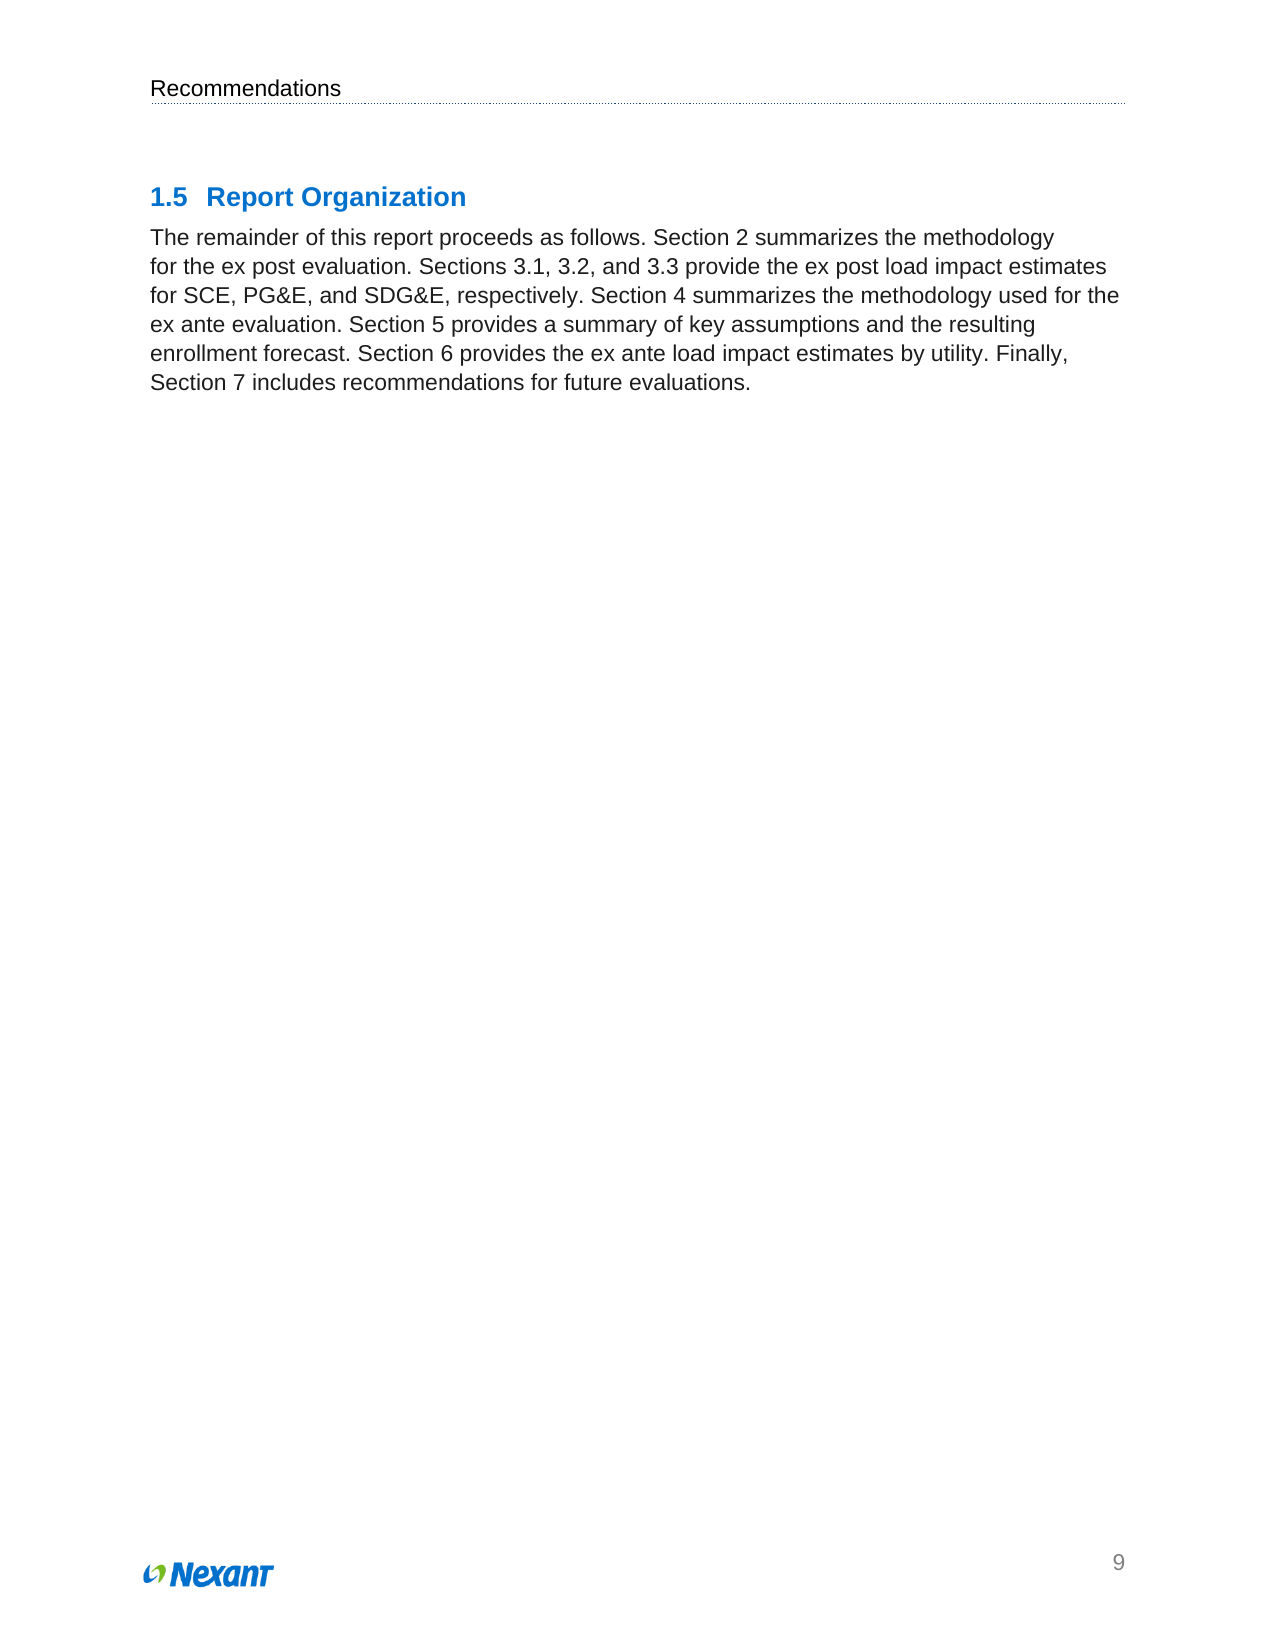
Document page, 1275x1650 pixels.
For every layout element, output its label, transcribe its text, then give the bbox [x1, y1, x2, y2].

picture [124, 1543, 293, 1605]
text The remainder of this report proceeds as follows. Section 2 summarizes the methodology for the ex post evaluation. Sections 3.1, 3.2, and 3.3 provide the ex post load impact estimates for SCE, PG&E, and SDG&E, respectively. Section 4 summarizes the methodology used for the ex ante evaluation. Section 5 provides a summary of key assumptions and the resulting enrollment forecast. Section 6 provides the ex ante load impact estimates by utility. Finally, Section 7 includes recommendations for future evaluations. [150, 224, 1125, 395]
subtitle Report Organization [150, 181, 1125, 212]
